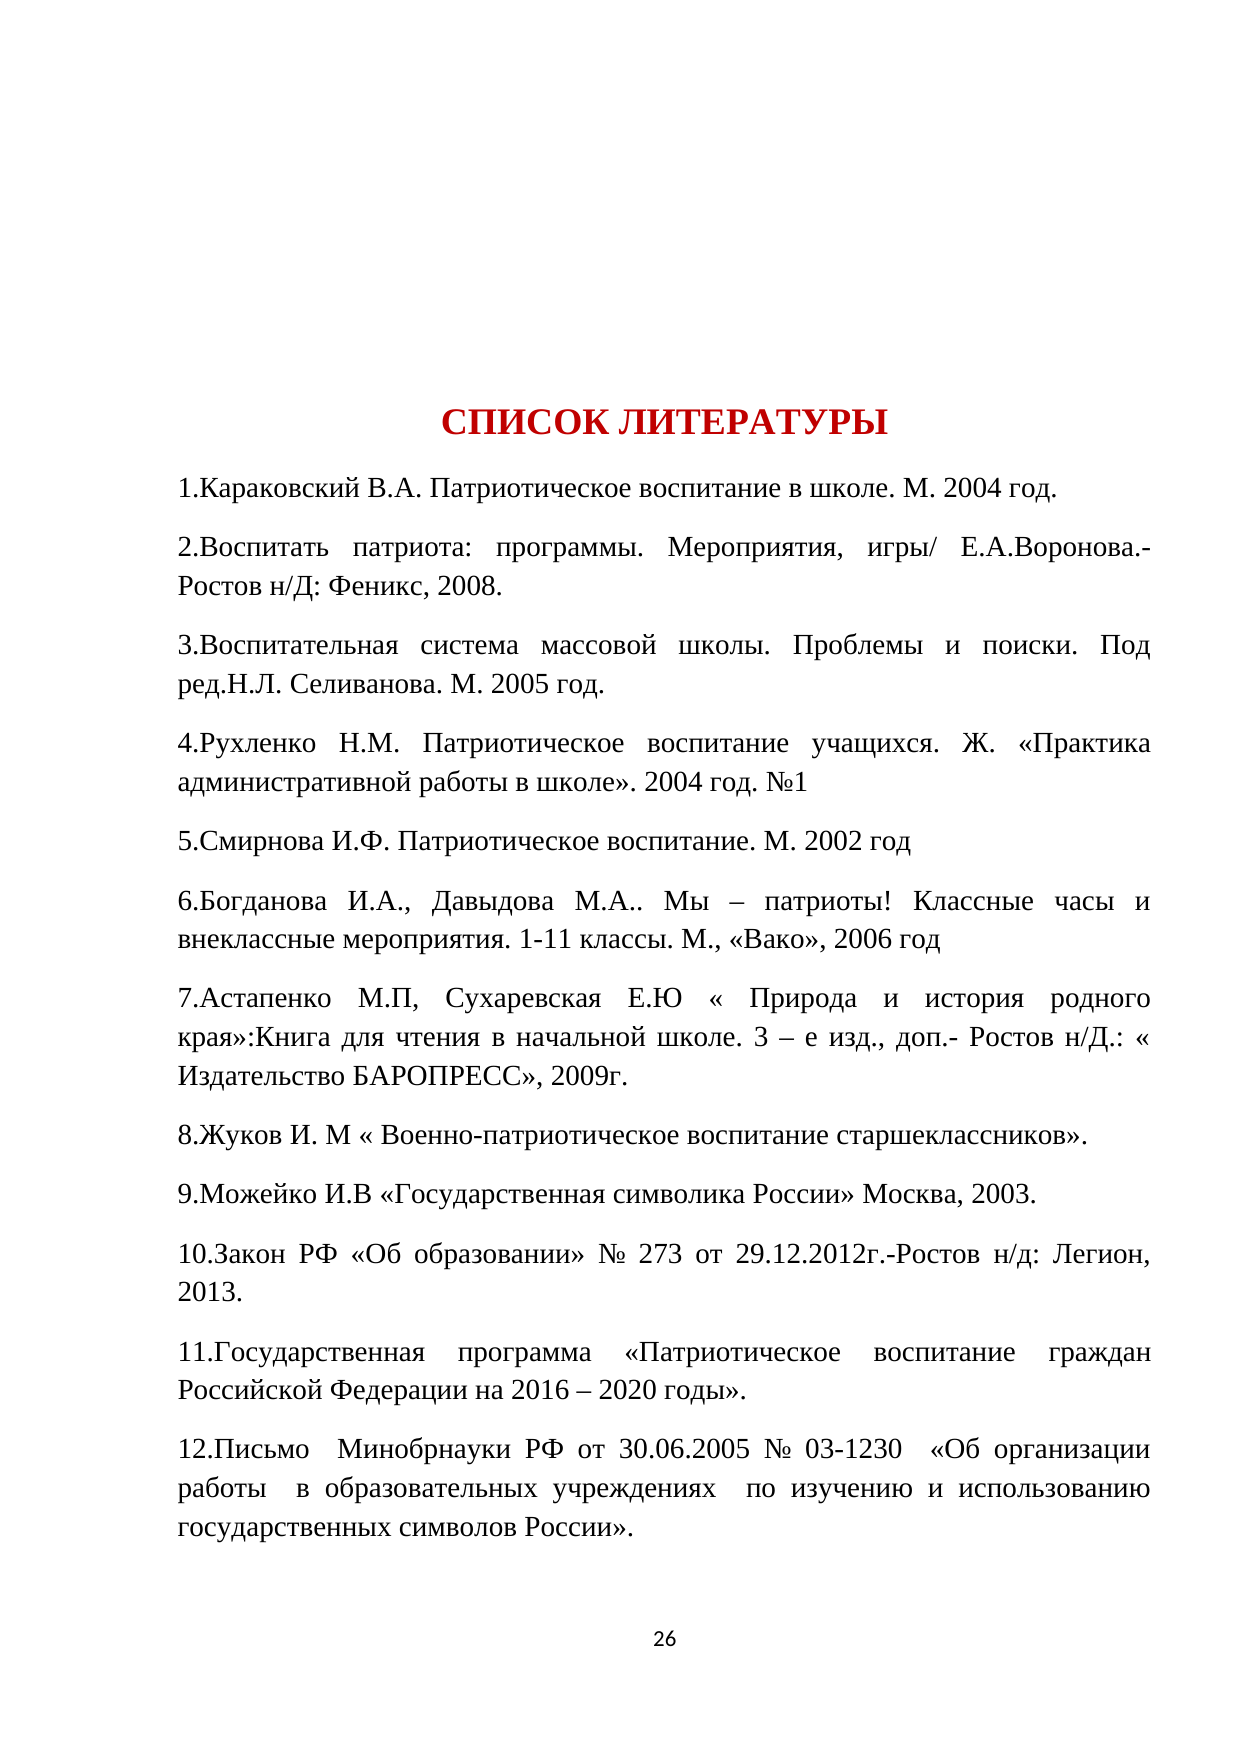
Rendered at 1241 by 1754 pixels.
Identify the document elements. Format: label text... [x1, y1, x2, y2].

text 10.Закон РФ «Об образовании» № 273 от 29.12.2012г.-Ростов н/д: Легион, 2013. [177, 1236, 1152, 1308]
text 12.Письмо Минобрнауки РФ от 30.06.2005 № 03-1230 «Об организации работы в образовательных учреждениях по изучению и использованию государственных символов России». [177, 1432, 1152, 1542]
text 9.Можейко И.В «Государственная символика России» Москва, 2003. [177, 1176, 1152, 1210]
text 4.Рухленко Н.М. Патриотическое воспитание учащихся. Ж. «Практика административной работы в школе». 2004 год. №1 [177, 725, 1152, 797]
text 1.Караковский В.А. Патриотическое воспитание в школе. М. 2004 год. [177, 470, 1152, 504]
text 5.Смирнова И.Ф. Патриотическое воспитание. М. 2002 год [177, 823, 1152, 857]
text 2.Воспитать патриота: программы. Мероприятия, игры/ Е.А.Воронова.-Ростов н/Д: Феникс, 2008. [177, 529, 1152, 602]
text 7.Астапенко М.П, Сухаревская Е.Ю « Природа и история родного края»:Книга для чтения в начальной школе. 3 – е изд., доп.- Ростов н/Д.: « Издательство БАРОПРЕСС», 2009г. [177, 981, 1152, 1091]
text 8.Жуков И. М « Военно-патриотическое воспитание старшеклассников». [177, 1117, 1152, 1151]
text 3.Воспитательная система массовой школы. Проблемы и поиски. Под ред.Н.Л. Селиванова. М. 2005 год. [177, 627, 1152, 699]
text СПИСОК ЛИТЕРАТУРЫ [177, 400, 1152, 443]
text 6.Богданова И.А., Давыдова М.А.. Мы – патриоты! Классные часы и внеклассные мероприятия. 1-11 классы. М., «Вако», 2006 год [177, 883, 1152, 955]
text 11.Государственная программа «Патриотическое воспитание граждан Российской Федерации на 2016 – 2020 годы». [177, 1334, 1152, 1406]
